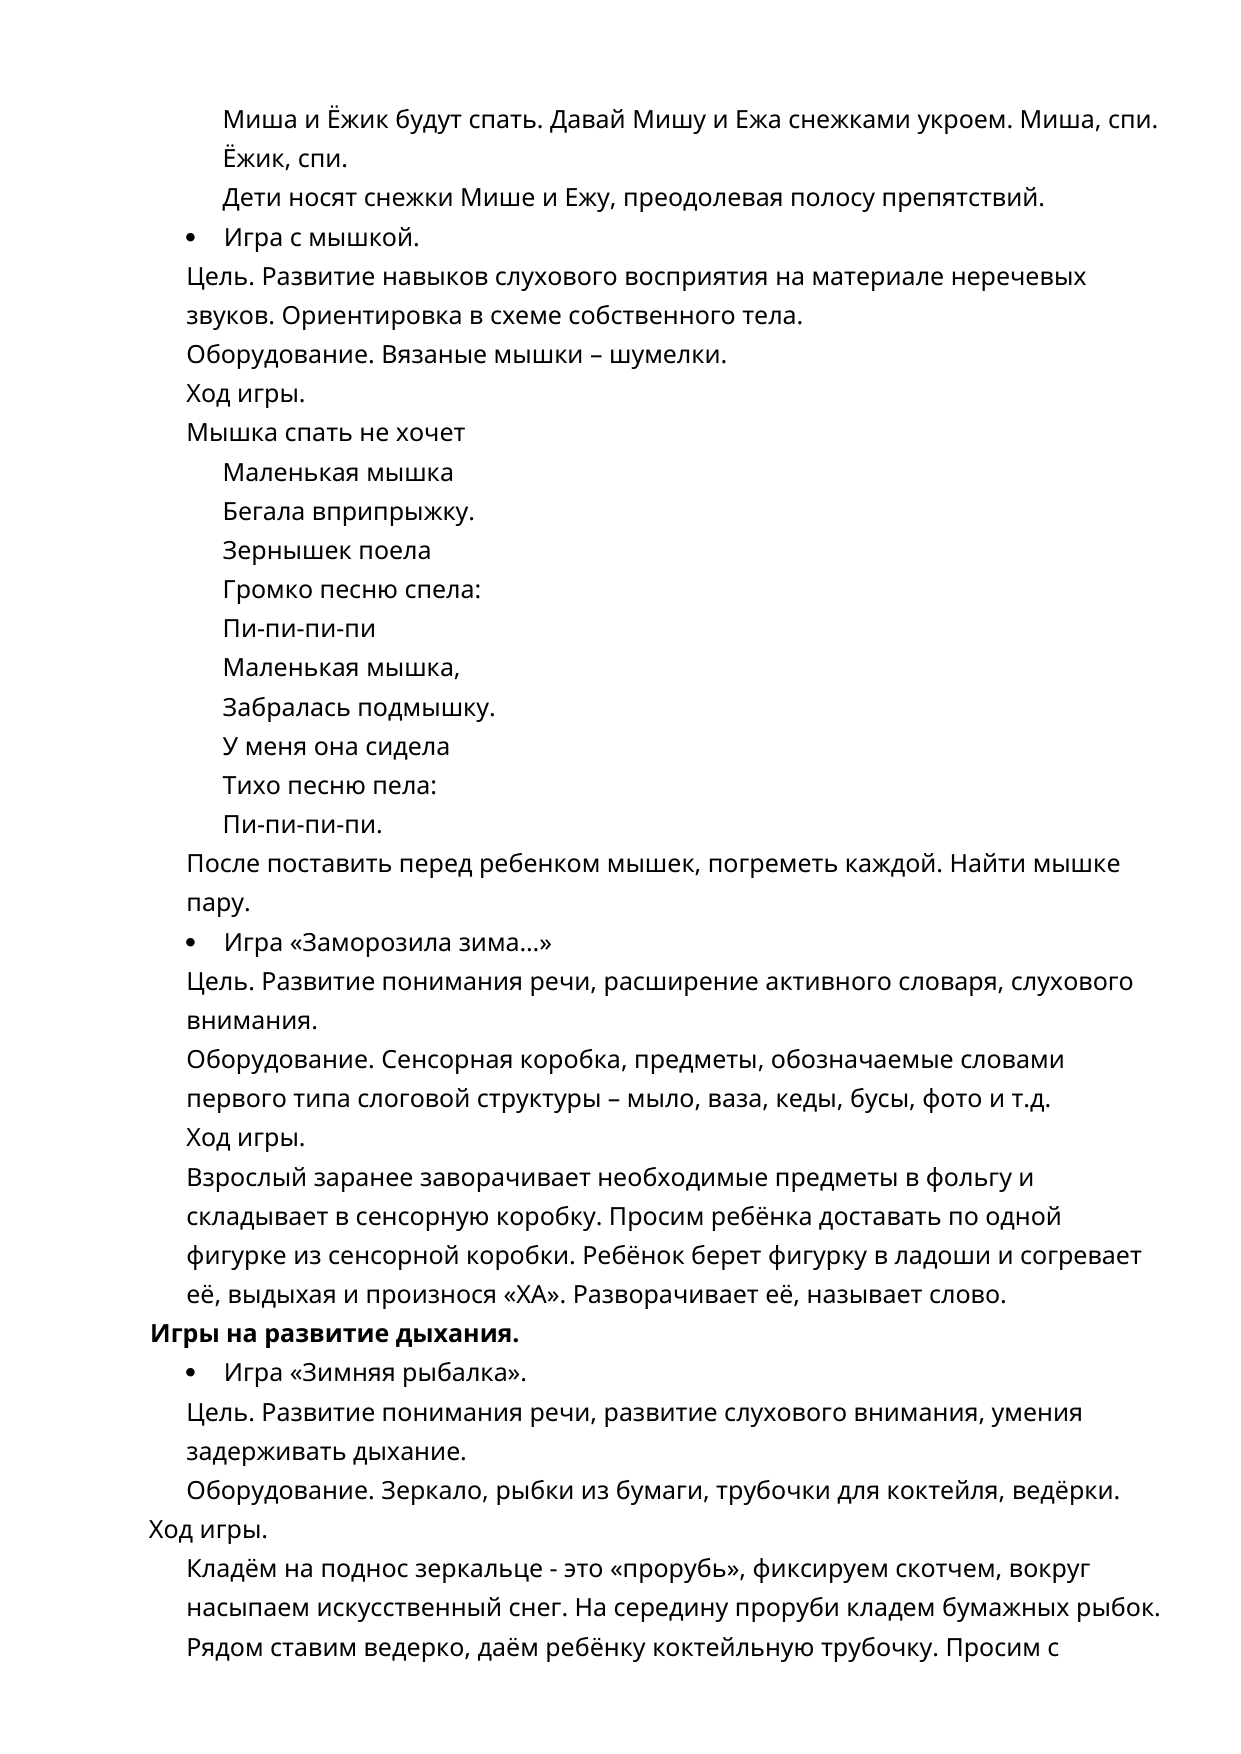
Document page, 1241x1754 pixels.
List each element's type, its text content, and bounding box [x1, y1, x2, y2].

text После поставить перед ребенком мышек, погреметь каждой. Найти мышке пару. [186, 846, 1165, 919]
text Цель. Развитие навыков слухового восприятия на материале неречевых звуков. Ориентировка в схеме собственного тела. [186, 258, 1165, 332]
text Оборудование. Сенсорная коробка, предметы, обозначаемые словами первого типа слоговой структуры – мыло, ваза, кеды, бусы, фото и т.д. [186, 1042, 1165, 1115]
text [186, 1551, 1165, 1663]
text Бегала вприпрыжку. [222, 493, 1165, 527]
text Забралась подмышку. [222, 689, 1165, 723]
text Громко песню спела: [222, 572, 1165, 606]
text Ход игры. [186, 376, 1165, 410]
text Маленькая мышка [222, 454, 1165, 488]
text Взрослый заранее заворачивает необходимые предметы в фольгу и складывает в сенсорную коробку. Просим ребёнка доставать по одной фигурке из сенсорной коробки. Ребёнок берет фигурку в ладоши и согревает её, выдыхая и произнося «ХА». Разворачивает её, называет слово. [186, 1159, 1165, 1311]
text У меня она сидела [222, 728, 1165, 762]
text Миша и Ёжик будут спать. Давай Мишу и Ежа снежками укроем. Миша, спи. Ёжик, спи. [222, 102, 1165, 175]
text Пи-пи-пи-пи [222, 611, 1165, 645]
text Пи-пи-пи-пи. [222, 807, 1165, 841]
text Ход игры. [149, 1512, 1165, 1546]
text Маленькая мышка, [222, 650, 1165, 684]
text Оборудование. Вязаные мышки – шумелки. [186, 337, 1165, 371]
text Цель. Развитие понимания речи, расширение активного словаря, слухового внимания. [186, 963, 1165, 1037]
text Зернышек поела [222, 533, 1165, 567]
text Мышка спать не хочет [186, 415, 1165, 449]
text Тихо песню пела: [222, 768, 1165, 802]
text Оборудование. Зеркало, рыбки из бумаги, трубочки для коктейля, ведёрки. [186, 1473, 1165, 1507]
list Игра с мышкой. [186, 219, 1165, 253]
list Игра «Заморозила зима…» [186, 924, 1165, 958]
text Игры на развитие дыхания. [150, 1316, 1165, 1350]
text Цель. Развитие понимания речи, развитие слухового внимания, умения задерживать дыхание. [186, 1394, 1165, 1467]
text Ход игры. [186, 1120, 1165, 1154]
text Дети носят снежки Мише и Ежу, преодолевая полосу препятствий. [222, 180, 1165, 214]
list Игра «Зимняя рыбалка». [186, 1355, 1165, 1389]
